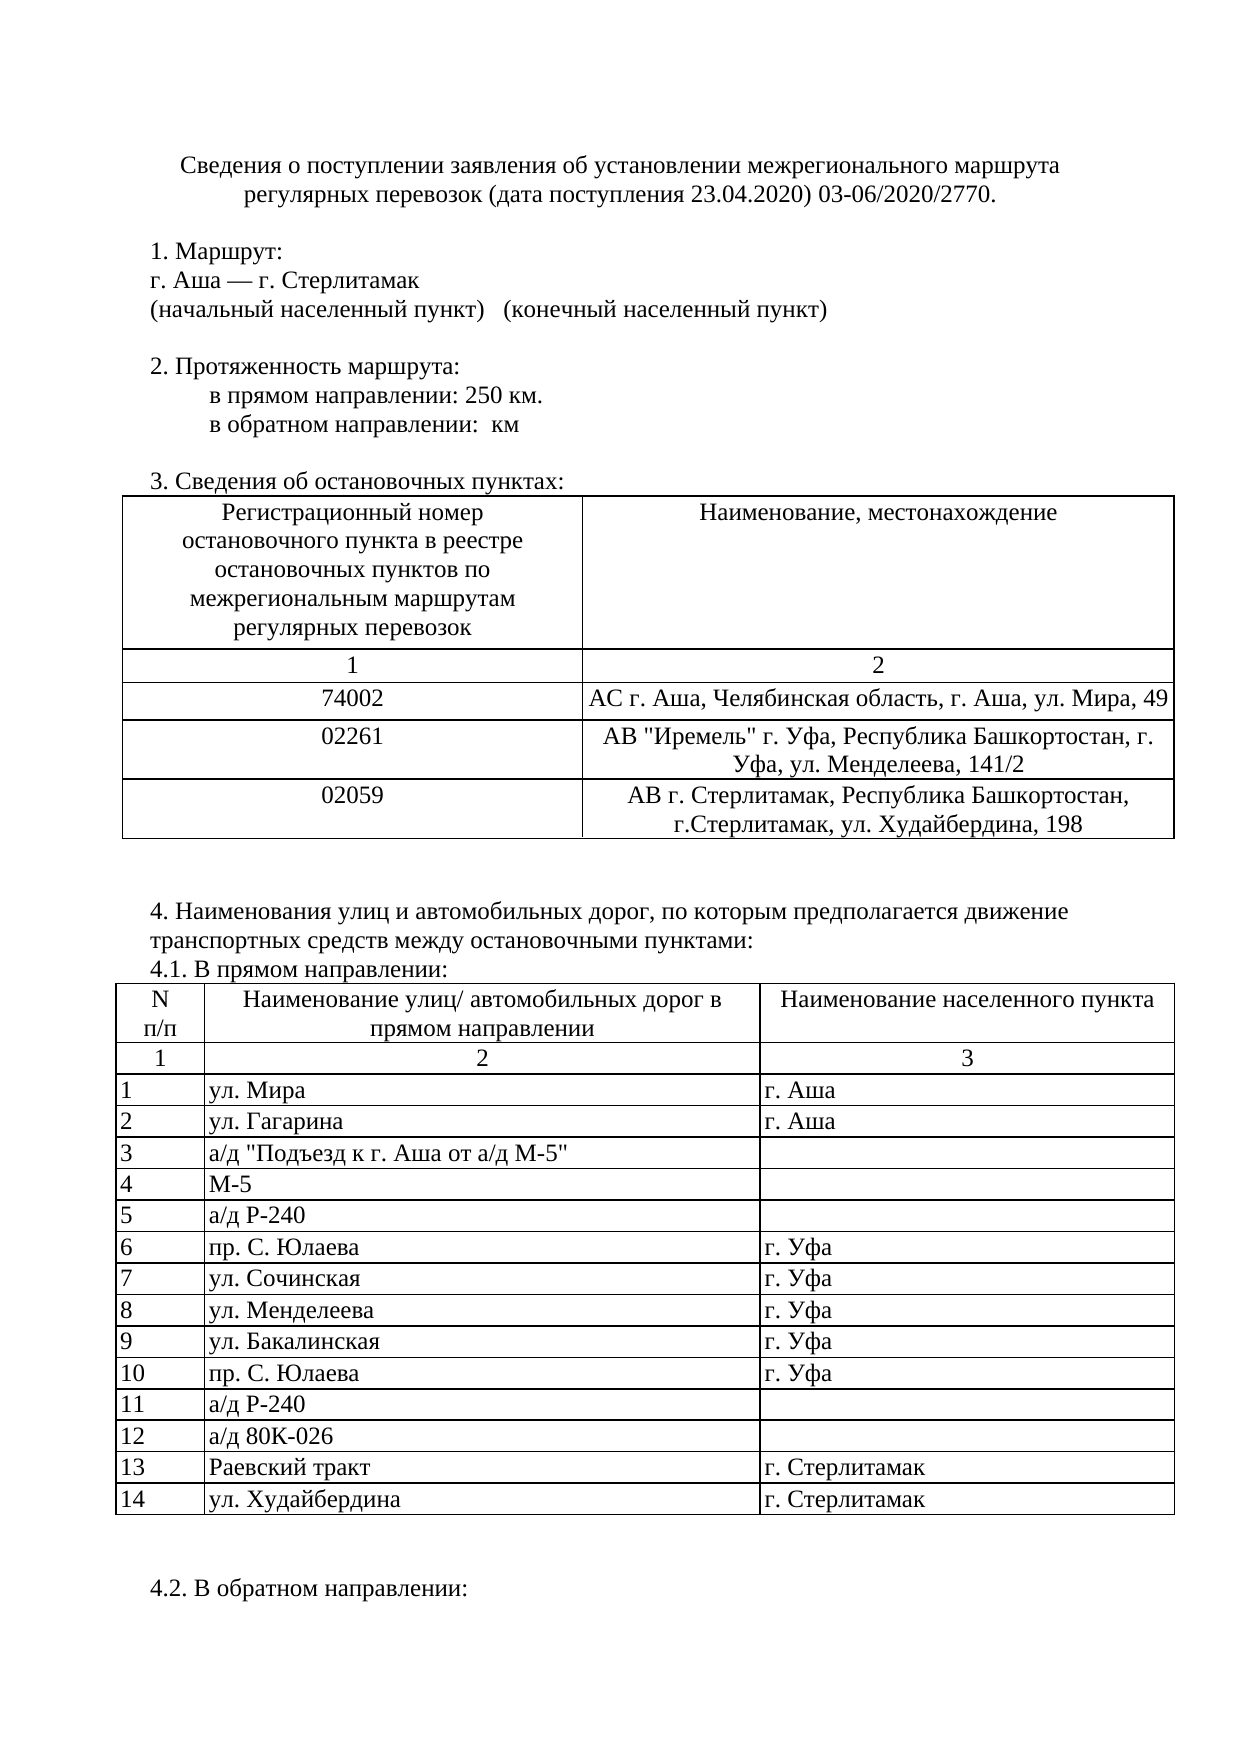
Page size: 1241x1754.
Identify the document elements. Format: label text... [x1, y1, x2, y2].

table_cell г. Уфа [761, 1295, 1174, 1325]
table_cell 2 [205, 1043, 759, 1073]
text (начальный населенный пункт) (конечный населенный пункт) [150, 294, 1090, 322]
table_cell ул. Сочинская [205, 1264, 759, 1293]
table_cell пр. С. Юлаева [205, 1358, 759, 1388]
table_cell г. Уфа [761, 1264, 1174, 1293]
table_cell АВ г. Стерлитамак, Республика Башкортостан, г.Стерлитамак, ул. Худайбердина, 198 [583, 780, 1173, 837]
table_cell АВ "Иремель" г. Уфа, Республика Башкортостан, г. Уфа, ул. Менделеева, 141/2 [583, 721, 1173, 778]
table_cell 3 [117, 1138, 204, 1168]
table_cell а/д Р-240 [205, 1201, 759, 1231]
table_cell ул. Гагарина [205, 1106, 759, 1136]
table_cell 12 [117, 1421, 204, 1451]
table_cell пр. С. Юлаева [205, 1232, 759, 1262]
table_cell г. Уфа [761, 1232, 1174, 1262]
table_cell 13 [117, 1452, 204, 1482]
table_cell ул. Менделеева [205, 1295, 759, 1325]
table_cell а/д Р-240 [205, 1390, 759, 1419]
table_cell 1 [117, 1075, 204, 1105]
table_cell а/д "Подъезд к г. Аша от а/д М-5" [205, 1138, 759, 1168]
table_cell 14 [117, 1484, 204, 1514]
table_cell ул. Бакалинская [205, 1327, 759, 1356]
table_cell 8 [117, 1295, 204, 1325]
text 4. Наименования улиц и автомобильных дорог, по которым предполагается движение транспортных средств между остановочными пунктами: [150, 896, 1090, 954]
text 4.2. В обратном направлении: [150, 1573, 1090, 1601]
table_cell 6 [117, 1232, 204, 1262]
table_cell 11 [117, 1390, 204, 1419]
table_cell 3 [761, 1043, 1174, 1073]
table_cell ул. Мира [205, 1075, 759, 1105]
table_cell г. Стерлитамак [761, 1452, 1174, 1482]
table_cell 02059 [123, 780, 582, 837]
text 4.1. В прямом направлении: [150, 954, 1090, 983]
table_header Регистрационный номер остановочного пункта в реестре остановочных пунктов по межрегиональным маршрутам регулярных перевозок [123, 497, 582, 648]
table_header Наименование, местонахождение [583, 497, 1173, 648]
table_cell [761, 1390, 1174, 1419]
table_cell 2 [117, 1106, 204, 1136]
text в прямом направлении: 250 км. [150, 380, 1090, 409]
table_cell г. Аша [761, 1075, 1174, 1105]
table_header N п/п [117, 984, 204, 1042]
table_cell г. Уфа [761, 1327, 1174, 1356]
table_header Наименование населенного пункта [761, 984, 1174, 1042]
table_cell а/д 80К-026 [205, 1421, 759, 1451]
table_cell [761, 1138, 1174, 1168]
table_cell г. Стерлитамак [761, 1484, 1174, 1514]
table_cell 74002 [123, 683, 582, 719]
table_cell АС г. Аша, Челябинская область, г. Аша, ул. Мира, 49 [583, 683, 1173, 719]
table_cell [761, 1421, 1174, 1451]
table_cell М-5 [205, 1169, 759, 1199]
table_cell 7 [117, 1264, 204, 1293]
table_cell [761, 1201, 1174, 1231]
table_cell 5 [117, 1201, 204, 1231]
table_cell 1 [117, 1043, 204, 1073]
table_cell [761, 1169, 1174, 1199]
table_cell 2 [583, 650, 1173, 681]
table_cell Раевский тракт [205, 1452, 759, 1482]
text 3. Сведения об остановочных пунктах: [150, 466, 1090, 495]
table_cell 10 [117, 1358, 204, 1388]
table_cell 9 [117, 1327, 204, 1356]
table_cell 1 [123, 650, 582, 681]
table_header Наименование улиц/ автомобильных дорог в прямом направлении [205, 984, 759, 1042]
text г. Аша — г. Стерлитамак [150, 265, 1090, 294]
text 2. Протяженность маршрута: [150, 351, 1090, 380]
text в обратном направлении: км [150, 409, 1090, 437]
text 1. Маршрут: [150, 236, 1090, 265]
table_cell г. Уфа [761, 1358, 1174, 1388]
table_cell г. Аша [761, 1106, 1174, 1136]
table_cell 02261 [123, 721, 582, 778]
table_cell ул. Худайбердина [205, 1484, 759, 1514]
table_cell 4 [117, 1169, 204, 1199]
text Сведения о поступлении заявления об установлении межрегионального маршрута регулярных перевозок (дата поступления 23.04.2020) 03-06/2020/2770. [150, 150, 1090, 207]
